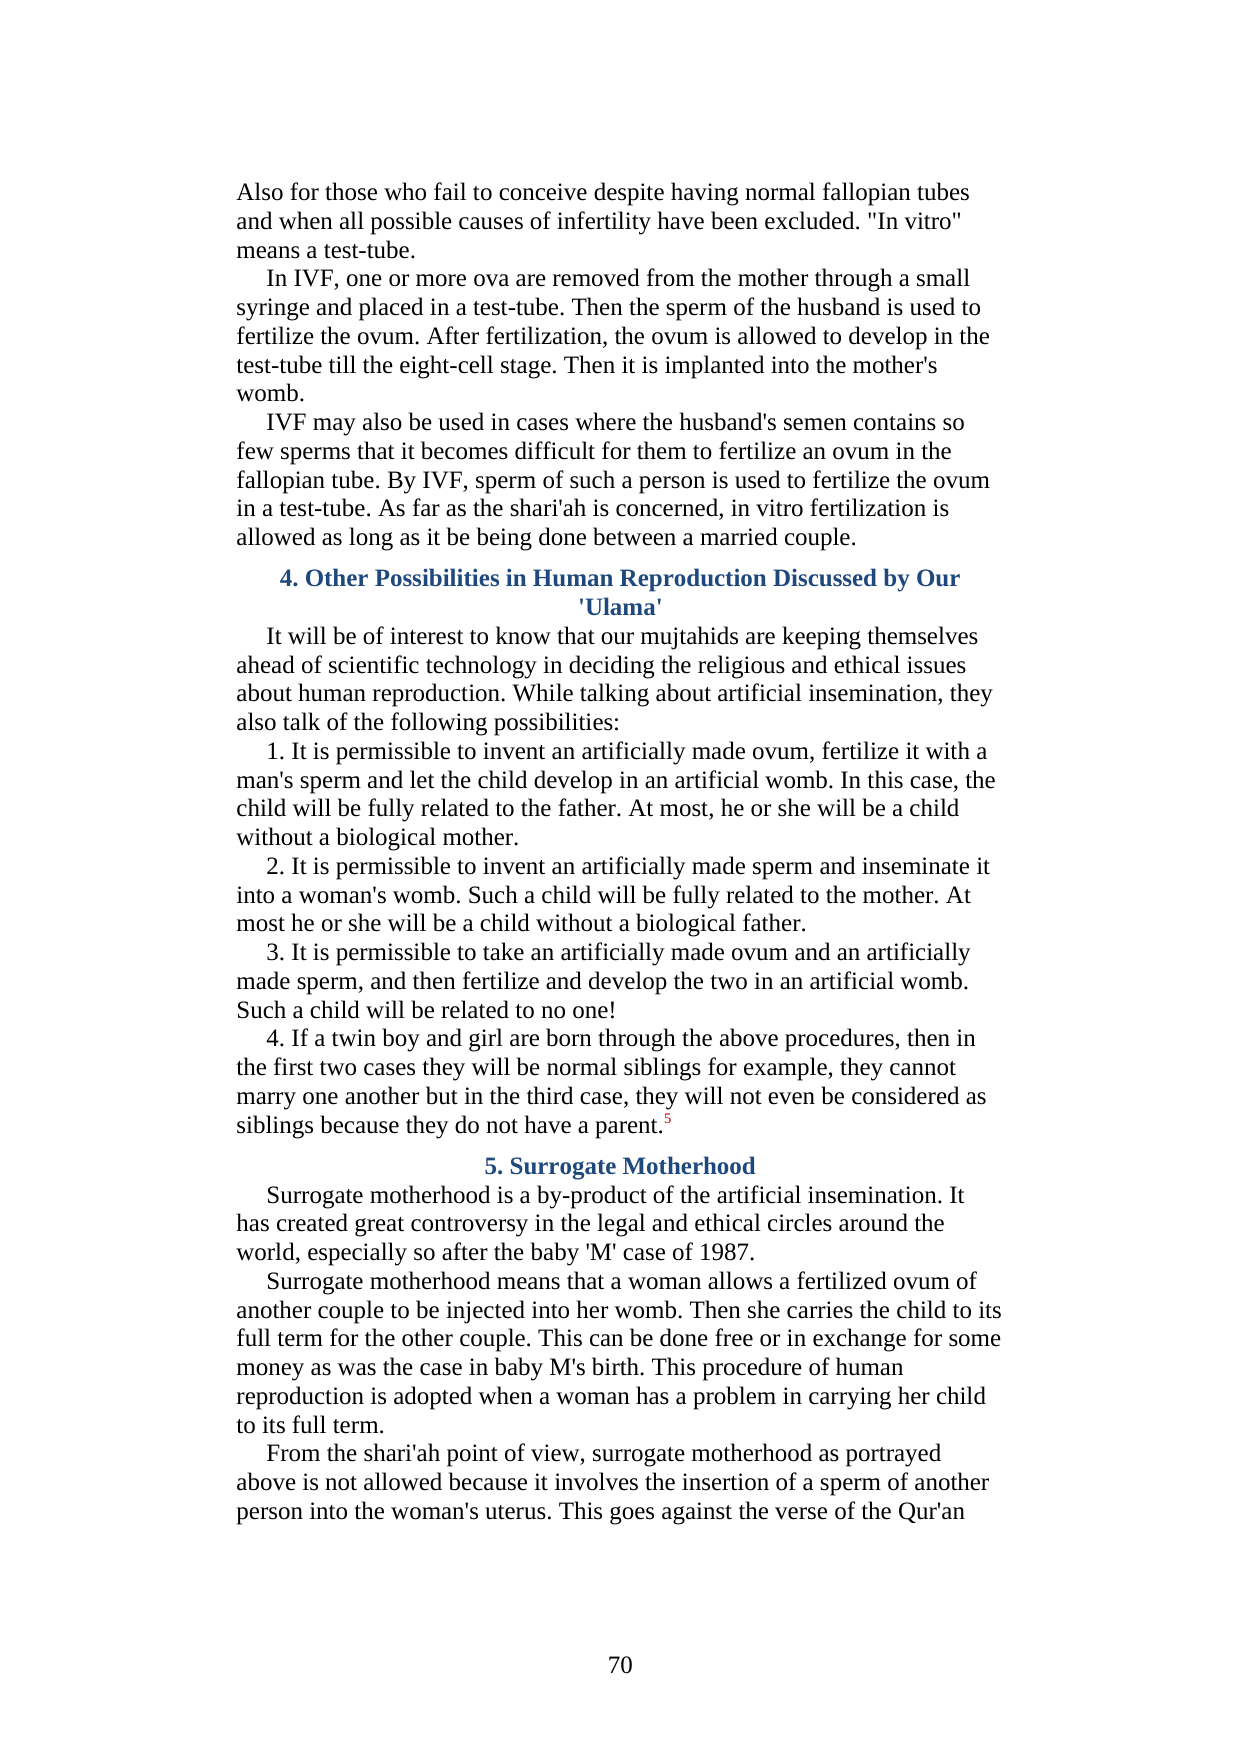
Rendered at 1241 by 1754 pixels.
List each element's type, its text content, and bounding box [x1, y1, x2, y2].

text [236, 177, 1004, 263]
subtitle 5. Surrogate Motherhood [236, 1151, 1004, 1180]
text Surrogate motherhood is a by-product of the artificial insemination. It has created great controversy in the legal and ethical circles around the world, especially so after the baby 'M' case of 1987. [236, 1180, 1004, 1266]
text IVF may also be used in cases where the husband's semen contains so few sperms that it becomes difficult for them to fertilize an ovum in the fallopian tube. By IVF, sperm of such a person is used to fertilize the ovum in a test-tube. As far as the shari'ah is concerned, in vitro fertilization is allowed as long as it be being done between a married couple. [236, 407, 1004, 551]
subtitle 4. Other Possibilities in Human Reproduction Discussed by Our 'Ulama' [236, 563, 1004, 621]
text Surrogate motherhood means that a woman allows a fertilized ovum of another couple to be injected into her womb. Then she carries the child to its full term for the other couple. This can be done free or in exchange for some money as was the case in baby M's birth. This procedure of human reproduction is adopted when a woman has a problem in carrying her child to its full term. [236, 1266, 1004, 1438]
text In IVF, one or more ova are removed from the mother through a small syringe and placed in a test-tube. Then the sperm of the husband is used to fertilize the ovum. After fertilization, the ovum is allowed to develop in the test-tube till the eight-cell stage. Then it is implanted into the mother's womb. [236, 263, 1004, 407]
text 1. It is permissible to invent an artificially made ovum, fertilize it with a man's sperm and let the child develop in an artificial womb. In this case, the child will be fully related to the father. At most, he or she will be a child without a biological mother. [236, 736, 1004, 851]
text 2. It is permissible to invent an artificially made sperm and inseminate it into a woman's womb. Such a child will be fully related to the mother. At most he or she will be a child without a biological father. [236, 851, 1004, 937]
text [236, 1438, 1004, 1525]
text 3. It is permissible to take an artificially made ovum and an artificially made sperm, and then fertilize and develop the two in an artificial womb. Such a child will be related to no one! [236, 937, 1004, 1023]
text 4. If a twin boy and girl are born through the above procedures, then in the first two cases they will be normal siblings for example, they cannot marry one another but in the third case, they will not even be considered as siblings because they do not have a parent.5 [236, 1023, 1004, 1138]
text It will be of interest to know that our mujtahids are keeping themselves ahead of scientific technology in deciding the religious and ethical issues about human reproduction. While talking about artificial insemination, they also talk of the following possibilities: [236, 621, 1004, 736]
